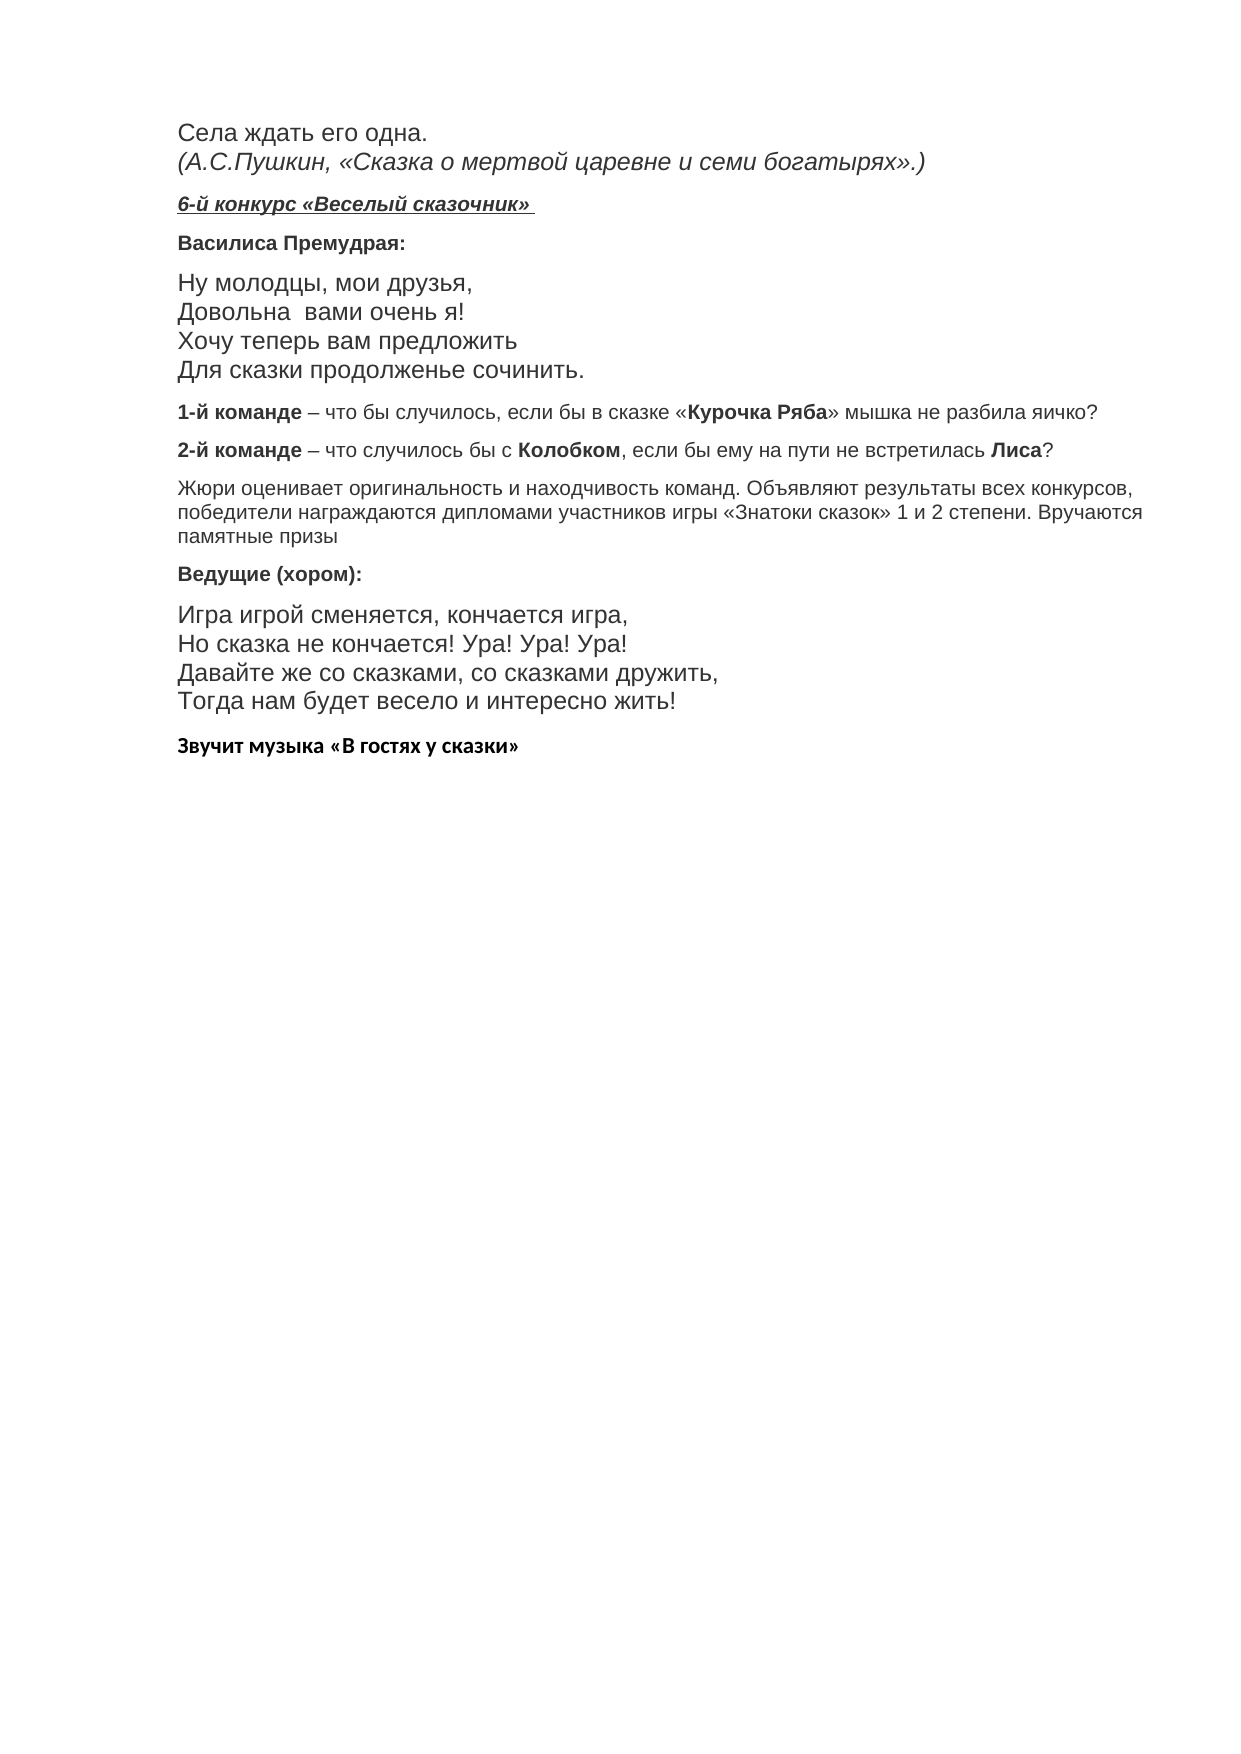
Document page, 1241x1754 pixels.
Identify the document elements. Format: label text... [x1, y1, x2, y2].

text Ведущие (хором): [177, 562, 1152, 586]
text Жюри оценивает оригинальность и находчивость команд. Объявляют результаты всех конкурсов, победители награждаются дипломами участников игры «Знатоки сказок» 1 и 2 степени. Вручаются памятные призы [177, 476, 1152, 548]
text 2-й команде – что случилось бы с Колобком, если бы ему на пути не встретилась Лиса? [177, 438, 1152, 462]
text Василиса Премудрая: [177, 230, 1152, 254]
text 1-й команде – что бы случилось, если бы в сказке «Курочка Ряба» мышка не разбила яичко? [177, 400, 1152, 424]
text Ну молодцы, мои друзья, Довольна вами очень я! Хочу теперь вам предложить Для сказки продолженье сочинить. [177, 268, 1152, 383]
text Игра игрой сменяется, кончается игра, Но сказка не кончается! Ура! Ура! Ура! Давайте же со сказками, со сказками дружить, Тогда нам будет весело и интересно жить! [177, 600, 1152, 715]
text 6-й конкурс «Веселый сказочник» [177, 192, 1152, 216]
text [177, 118, 1152, 176]
text Звучит музыка «В гостях у сказки» [177, 732, 1152, 760]
